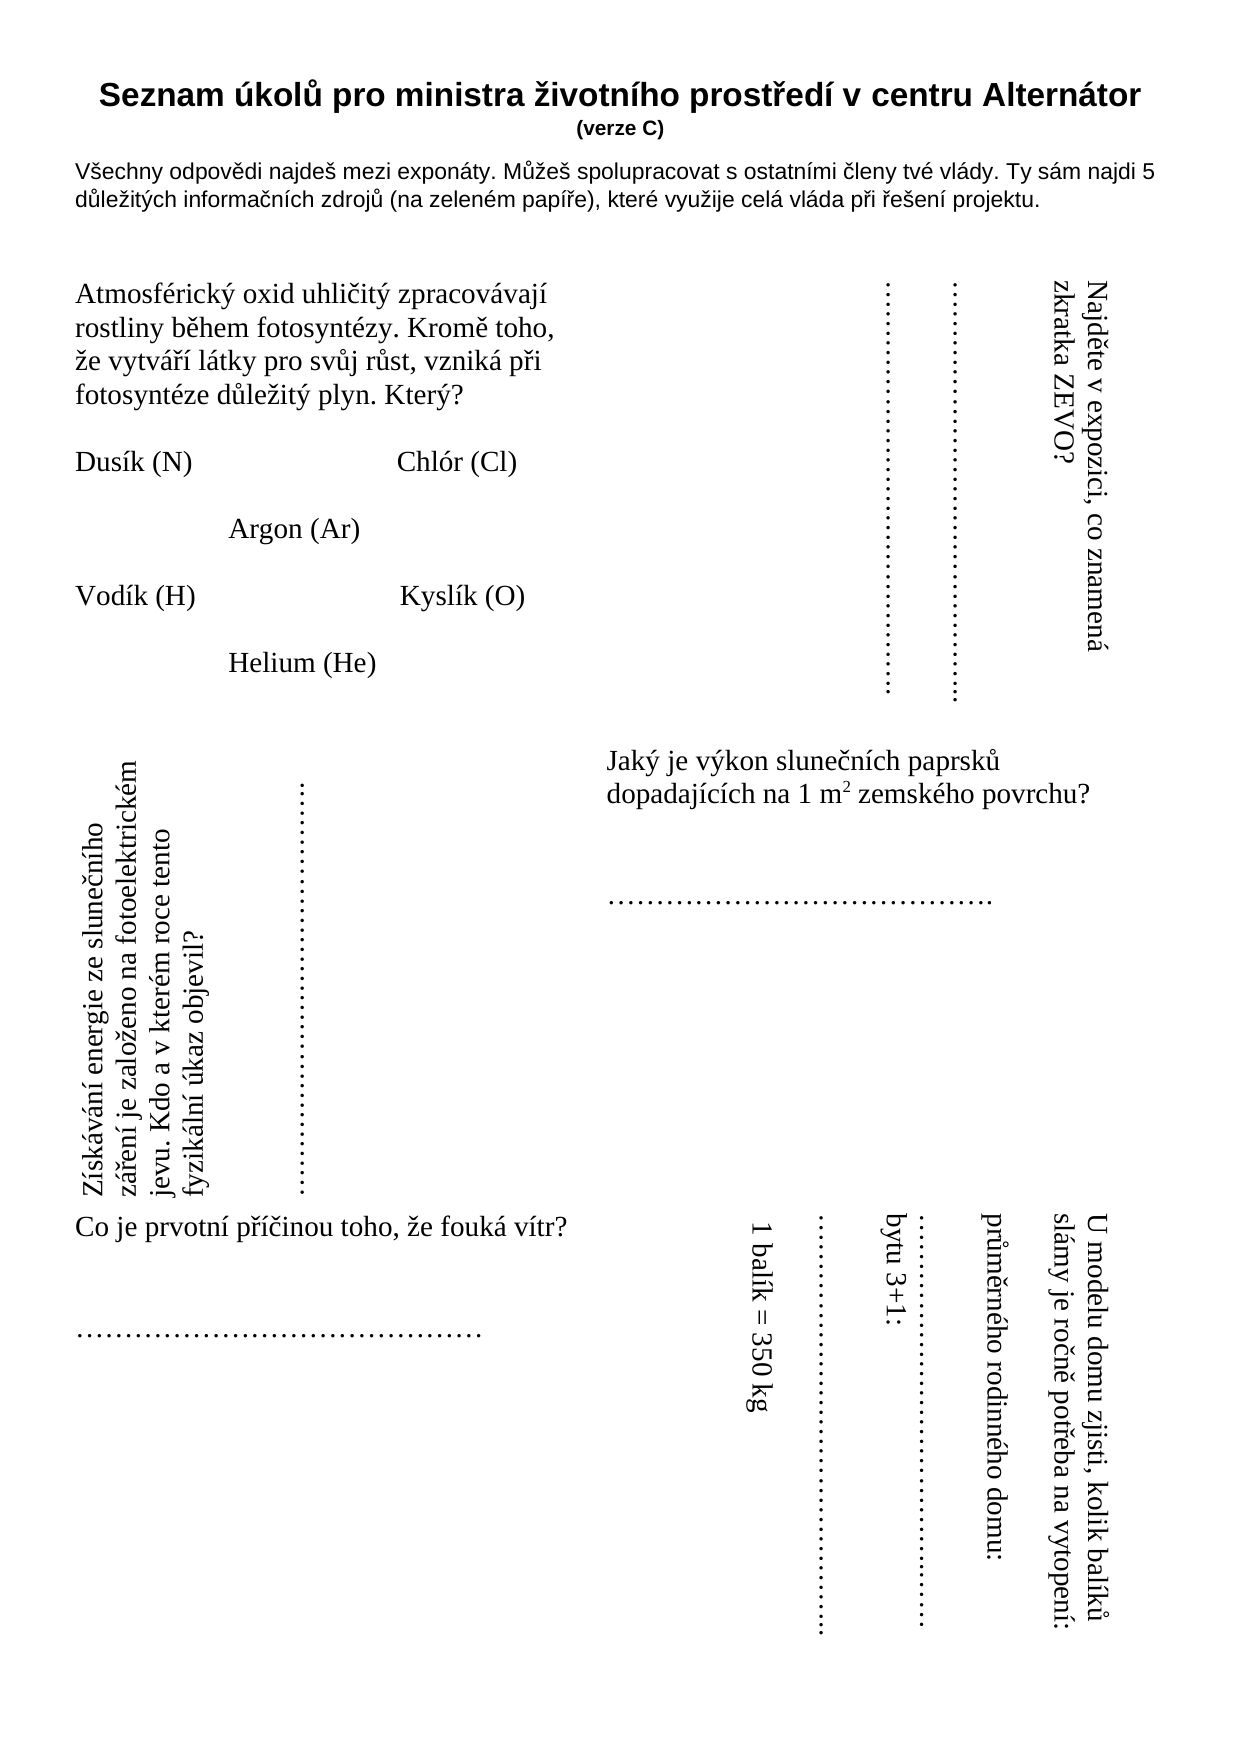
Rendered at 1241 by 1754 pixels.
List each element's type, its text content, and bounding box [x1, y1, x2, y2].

text Všechny odpovědi najdeš mezi exponáty. Můžeš spolupracovat s ostatními členy tvé vlády. Ty sám najdi 5 důležitých informačních zdrojů (na zeleném papíře), které využije celá vláda při řešení projektu. [75, 158, 1165, 213]
text Seznam úkolů pro ministra životního prostředí v centru Alternátor (verze C) [75, 75, 1165, 139]
table_cell Získávání energie ze slunečního záření je založeno na fotoelektrickém jevu. Kdo a v kterém roce tento fyzikální úkaz objevil? ……………………………………. [64, 743, 595, 1209]
table_header Atmosférický oxid uhličitý zpracovávají rostliny během fotosyntézy. Kromě toho, že vytváří látky pro svůj růst, vzniká při fotosyntéze důležitý plyn. Který? Dusík (N) Chlór (Cl) Argon (Ar) Vodík (H) Kyslík (O) Helium (He) [64, 276, 595, 743]
table_cell Jaký je výkon slunečních paprsků dopadajících na 1 m2 zemského povrchu? …………………………………. [595, 743, 1127, 1209]
table_cell U modelu domu zjisti, kolik balíků slámy je ročně potřeba na vytopení: průměrného rodinného domu: ……………………………….…… bytu 3+1: …………………………………….. 1 balík = 350 kg [595, 1210, 1127, 1676]
table_header Najděte v expozici, co znamená zkratka ZEVO? …………………………………….. ……………………………………. [595, 276, 1127, 743]
table_cell Co je prvotní příčinou toho, že fouká vítr? …………………………………… [64, 1210, 595, 1676]
